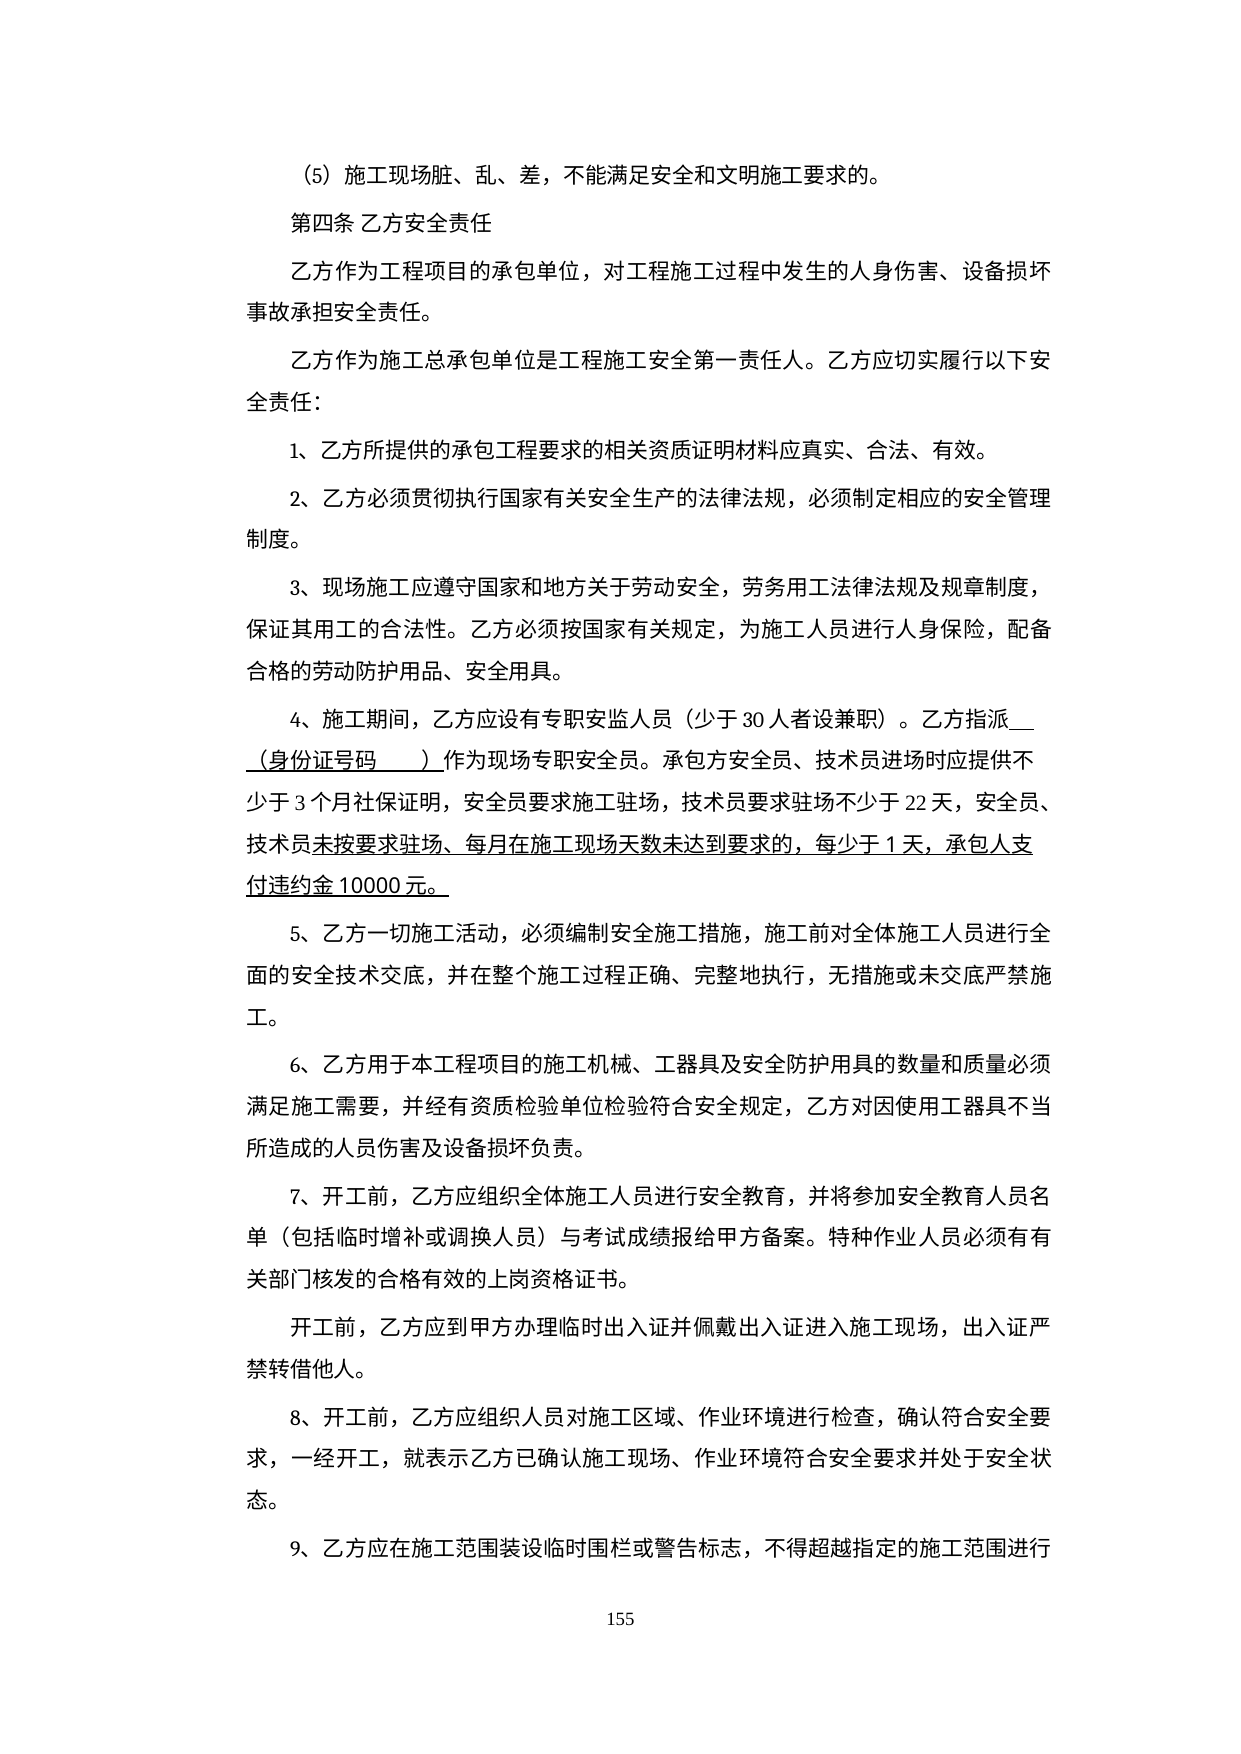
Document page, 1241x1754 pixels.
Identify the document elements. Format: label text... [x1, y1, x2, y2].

text 3、现场施工应遵守国家和地方关于劳动安全，劳务用工法律法规及规章制度，保证其用工的合法性。乙方必须按国家有关规定，为施工人员进行人身保险，配备合格的劳动防护用品、安全用具。 [246, 562, 1053, 687]
text 1、乙方所提供的承包工程要求的相关资质证明材料应真实、合法、有效。 [246, 425, 1053, 467]
text 4、施工期间，乙方应设有专职安监人员（少于30人者设兼职）。乙方指派 （身份证号码 ）作为现场专职安全员。承包方安全员、技术员进场时应提供不少于3个月社保证明，安全员要求施工驻场，技术员要求驻场不少于22天，安全员、技术员未按要求驻场、每月在施工现场天数未达到要求的，每少于1天，承包人支付违约金10000元。 [246, 694, 1053, 902]
text 2、乙方必须贯彻执行国家有关安全生产的法律法规，必须制定相应的安全管理制度。 [246, 473, 1053, 556]
text 开工前，乙方应到甲方办理临时出入证并佩戴出入证进入施工现场，出入证严禁转借他人。 [246, 1302, 1053, 1385]
text 8、开工前，乙方应组织人员对施工区域、作业环境进行检查，确认符合安全要求，一经开工，就表示乙方已确认施工现场、作业环境符合安全要求并处于安全状态。 [246, 1392, 1053, 1517]
text 5、乙方一切施工活动，必须编制安全施工措施，施工前对全体施工人员进行全面的安全技术交底，并在整个施工过程正确、完整地执行，无措施或未交底严禁施工。 [246, 908, 1053, 1033]
text 乙方作为施工总承包单位是工程施工安全第一责任人。乙方应切实履行以下安全责任： [246, 335, 1053, 419]
text 第四条 乙方安全责任 [246, 198, 1053, 239]
text 乙方作为工程项目的承包单位，对工程施工过程中发生的人身伤害、设备损坏事故承担安全责任。 [246, 246, 1053, 329]
text 6、乙方用于本工程项目的施工机械、工器具及安全防护用具的数量和质量必须满足施工需要，并经有资质检验单位检验符合安全规定，乙方对因使用工器具不当所造成的人员伤害及设备损坏负责。 [246, 1039, 1053, 1164]
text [246, 1523, 1053, 1564]
text （5）施工现场脏、乱、差，不能满足安全和文明施工要求的。 [246, 150, 1053, 192]
text 7、开工前，乙方应组织全体施工人员进行安全教育，并将参加安全教育人员名单（包括临时增补或调换人员）与考试成绩报给甲方备案。特种作业人员必须有有关部门核发的合格有效的上岗资格证书。 [246, 1171, 1053, 1296]
